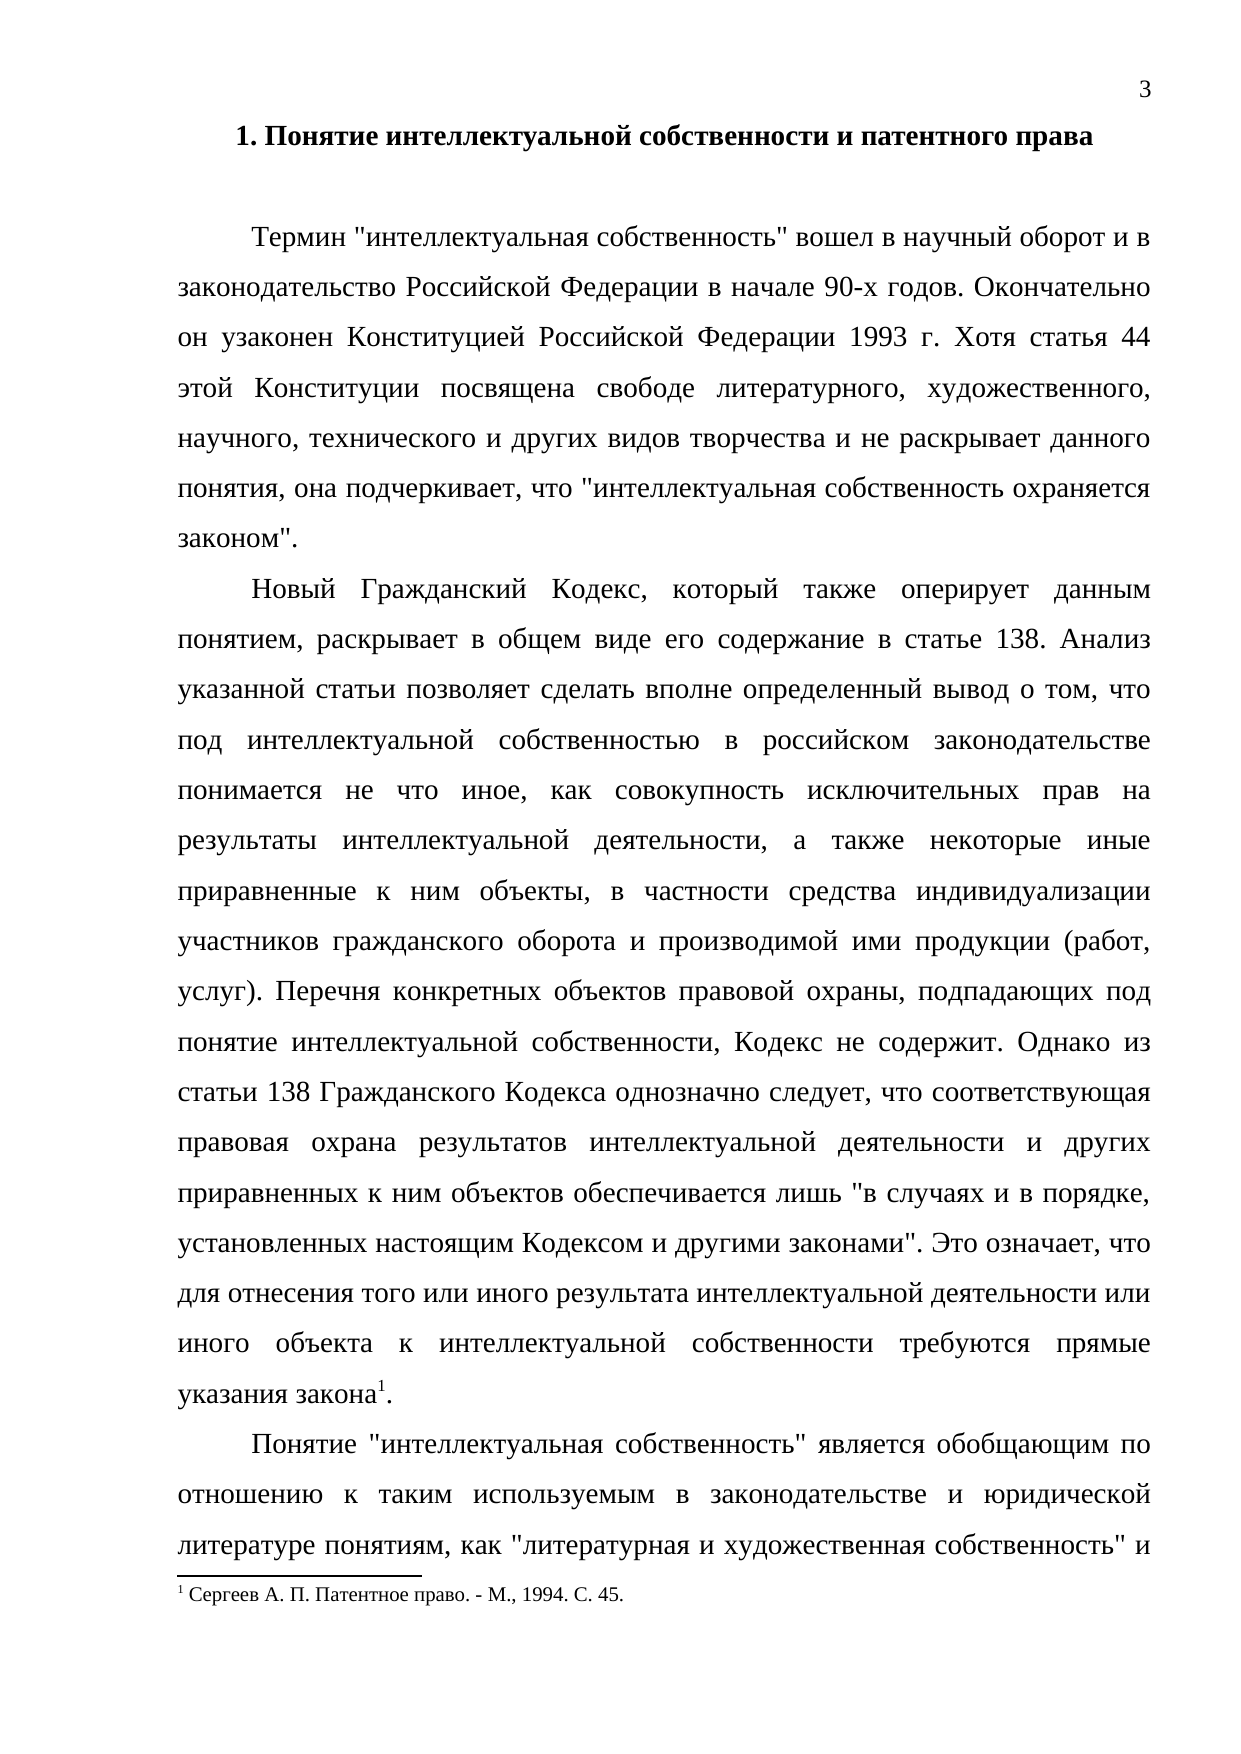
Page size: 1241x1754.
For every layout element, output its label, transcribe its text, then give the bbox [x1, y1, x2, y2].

text Термин "интеллектуальная собственность" вошел в научный оборот и в законодательство Российской Федерации в начале 90-х годов. Окончательно он узаконен Конституцией Российской Федерации 1993 г. Хотя статья 44 этой Конституции посвящена свободе литературного, художественного, научного, технического и других видов творчества и не раскрывает данного понятия, она подчеркивает, что "интеллектуальная собственность охраняется законом". [177, 219, 1152, 554]
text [177, 1426, 1152, 1560]
subtitle 1. Понятие интеллектуальной собственности и патентного права [177, 118, 1152, 152]
text Новый Гражданский Кодекс, который также оперирует данным понятием, раскрывает в общем виде его содержание в статье 138. Анализ указанной статьи позволяет сделать вполне определенный вывод о том, что под интеллектуальной собственностью в российском законодательстве понимается не что иное, как совокупность исключительных прав на результаты интеллектуальной деятельности, а также некоторые иные приравненные к ним объекты, в частности средства индивидуализации участников гражданского оборота и производимой ими продукции (работ, услуг). Перечня конкретных объектов правовой охраны, подпадающих под понятие интеллектуальной собственности, Кодекс не содержит. Однако из статьи 138 Гражданского Кодекса однозначно следует, что соответствующая правовая охрана результатов интеллектуальной деятельности и других приравненных к ним объектов обеспечивается лишь "в случаях и в порядке, установленных настоящим Кодексом и другими законами". Это означает, что для отнесения того или иного результата интеллектуальной деятельности или иного объекта к интеллектуальной собственности требуются прямые указания закона. [177, 571, 1152, 1409]
